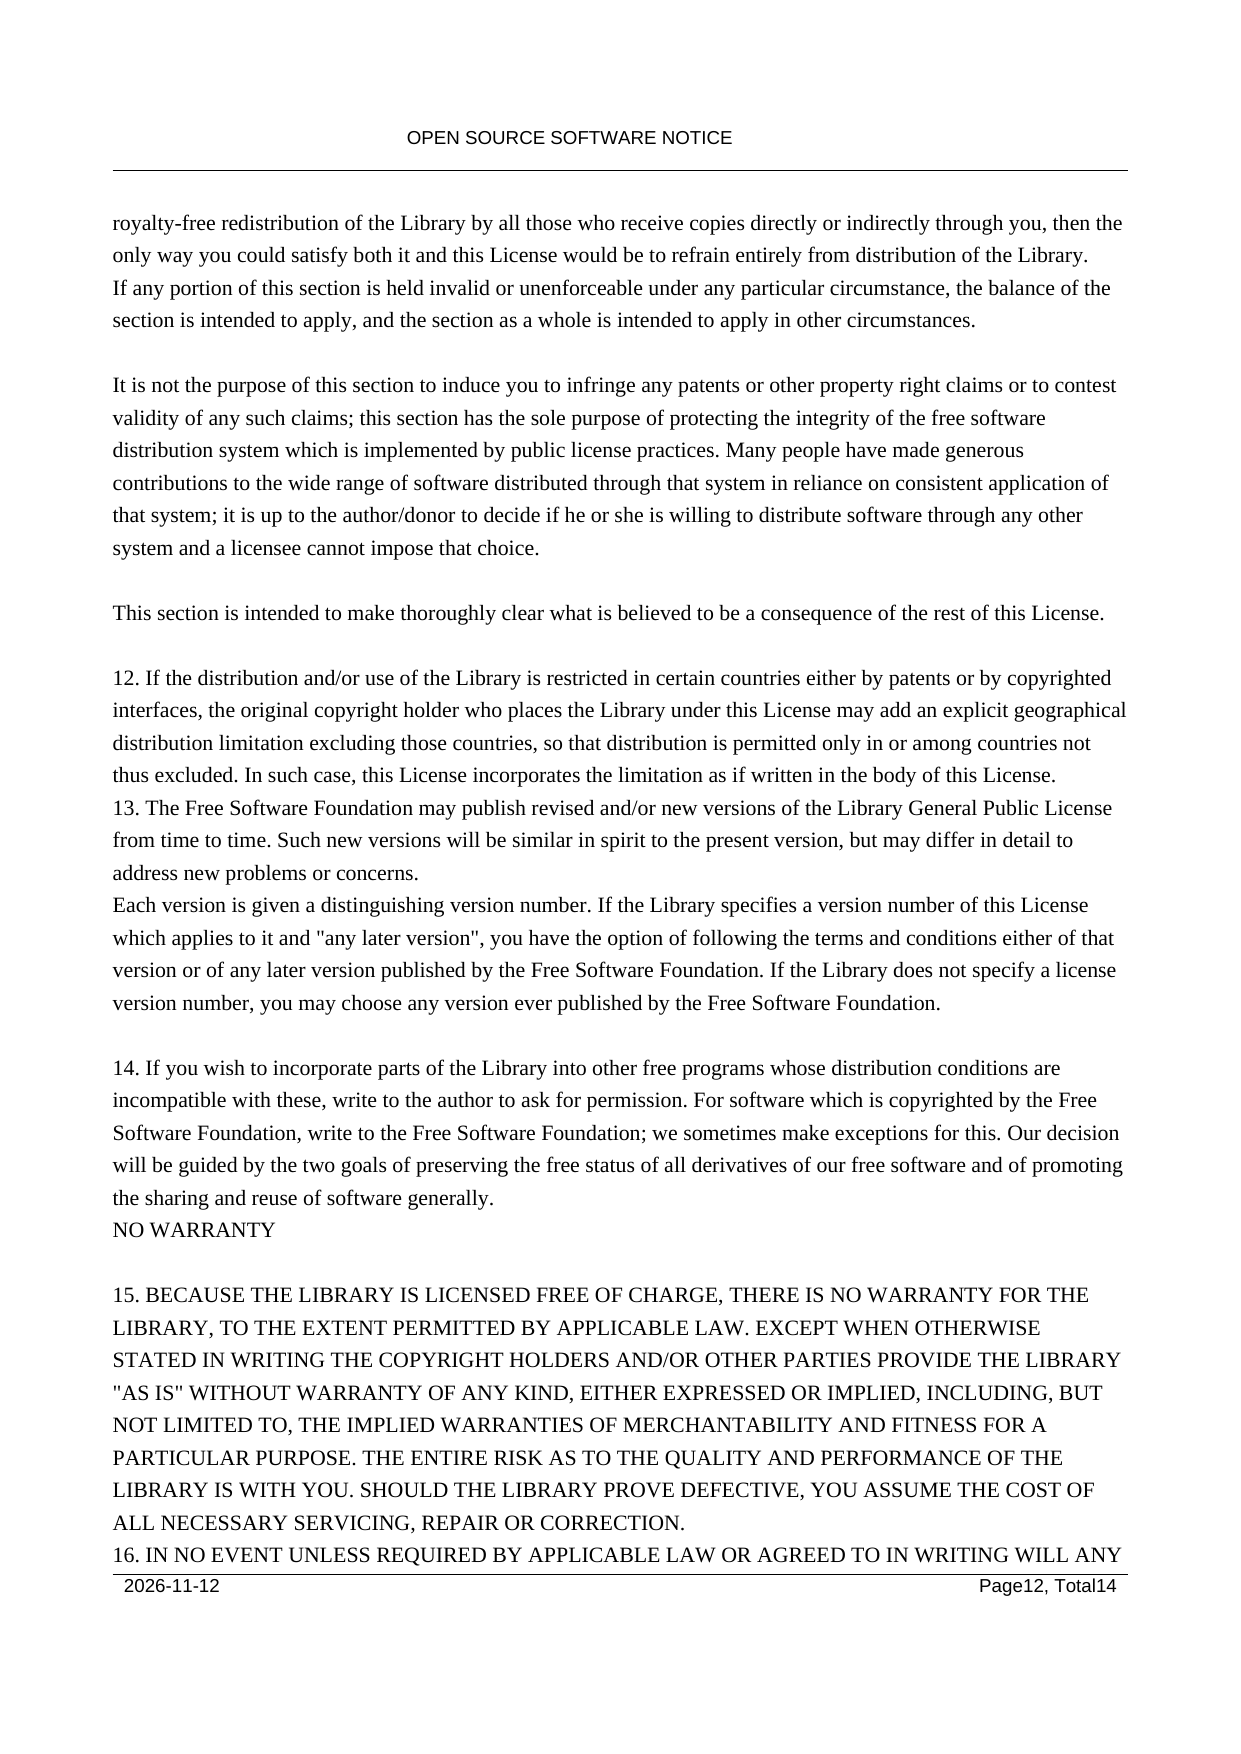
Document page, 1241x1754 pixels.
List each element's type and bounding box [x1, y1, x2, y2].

text [112, 206, 1128, 1571]
